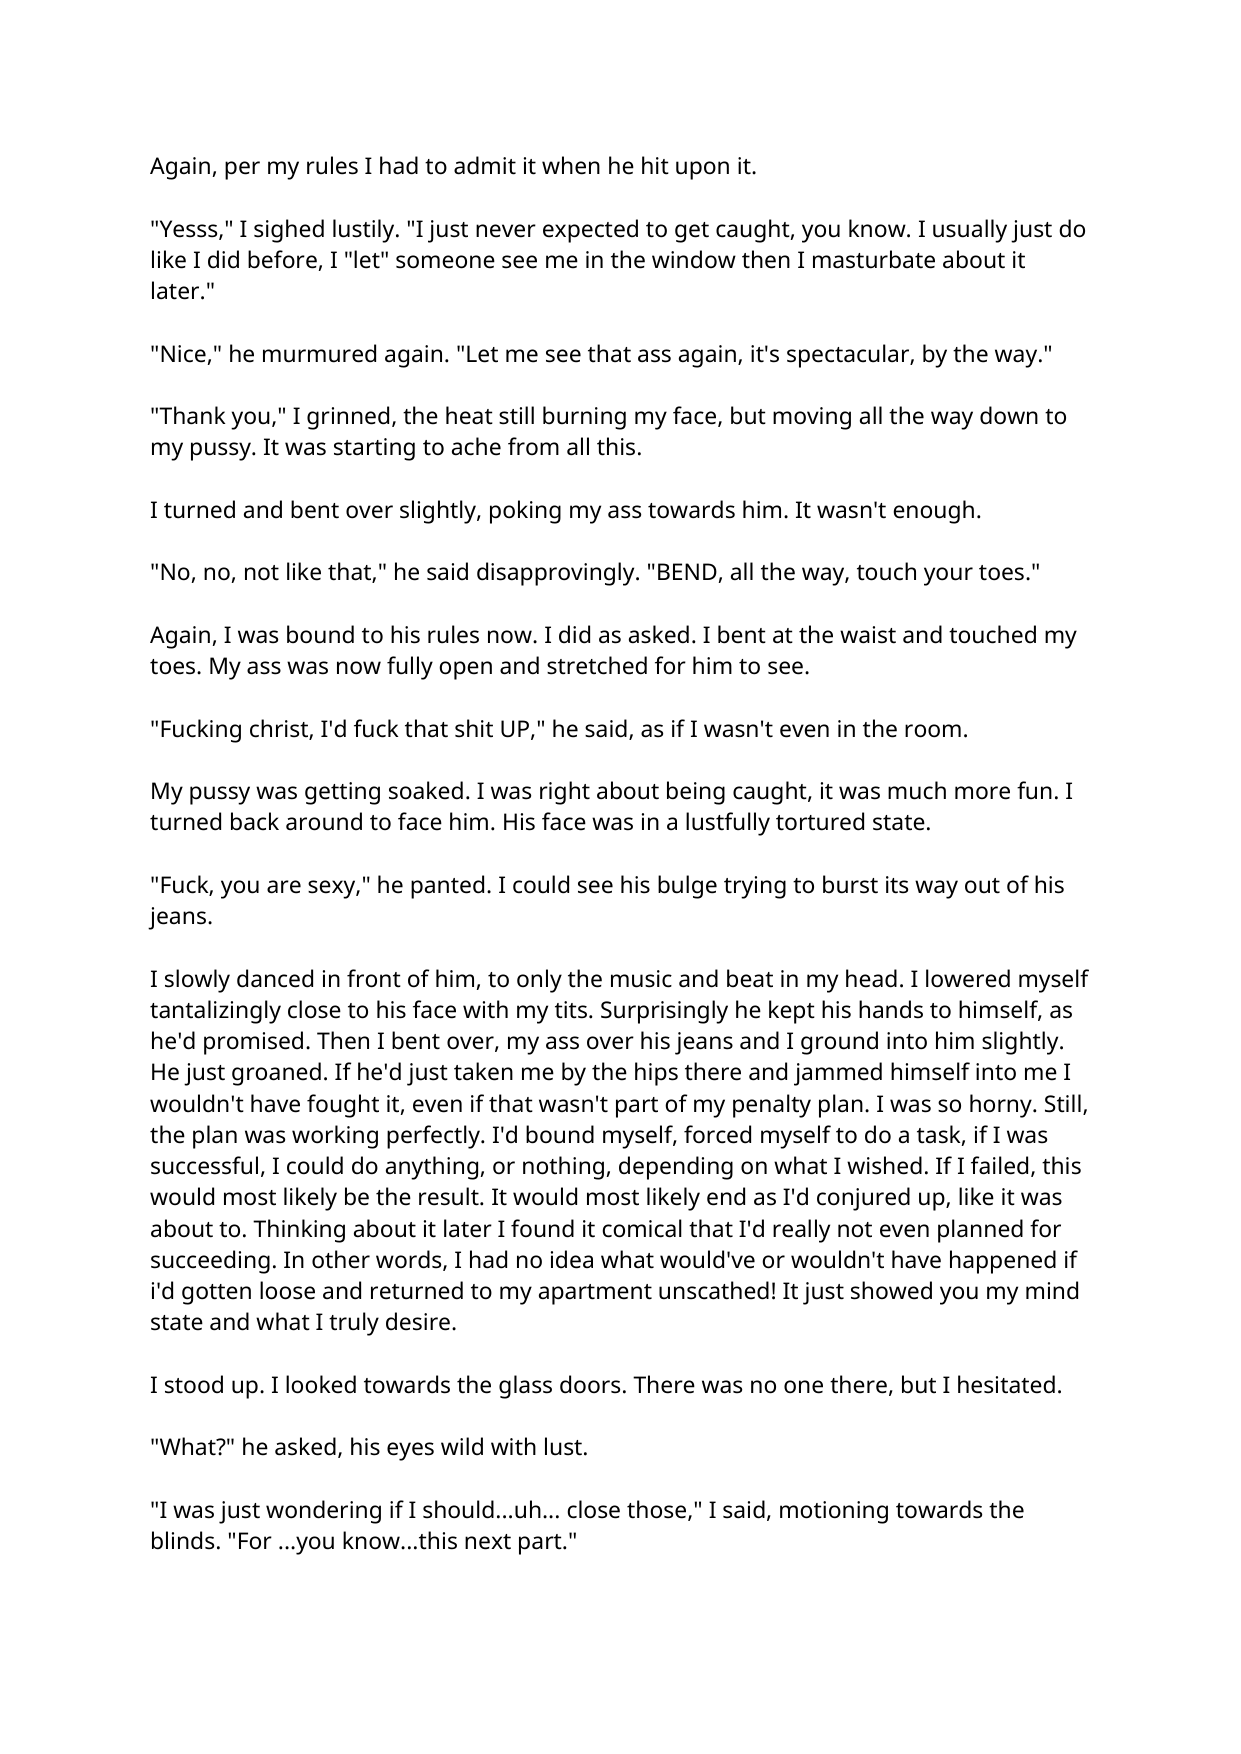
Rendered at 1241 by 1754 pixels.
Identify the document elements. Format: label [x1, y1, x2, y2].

text [150, 150, 1090, 1587]
